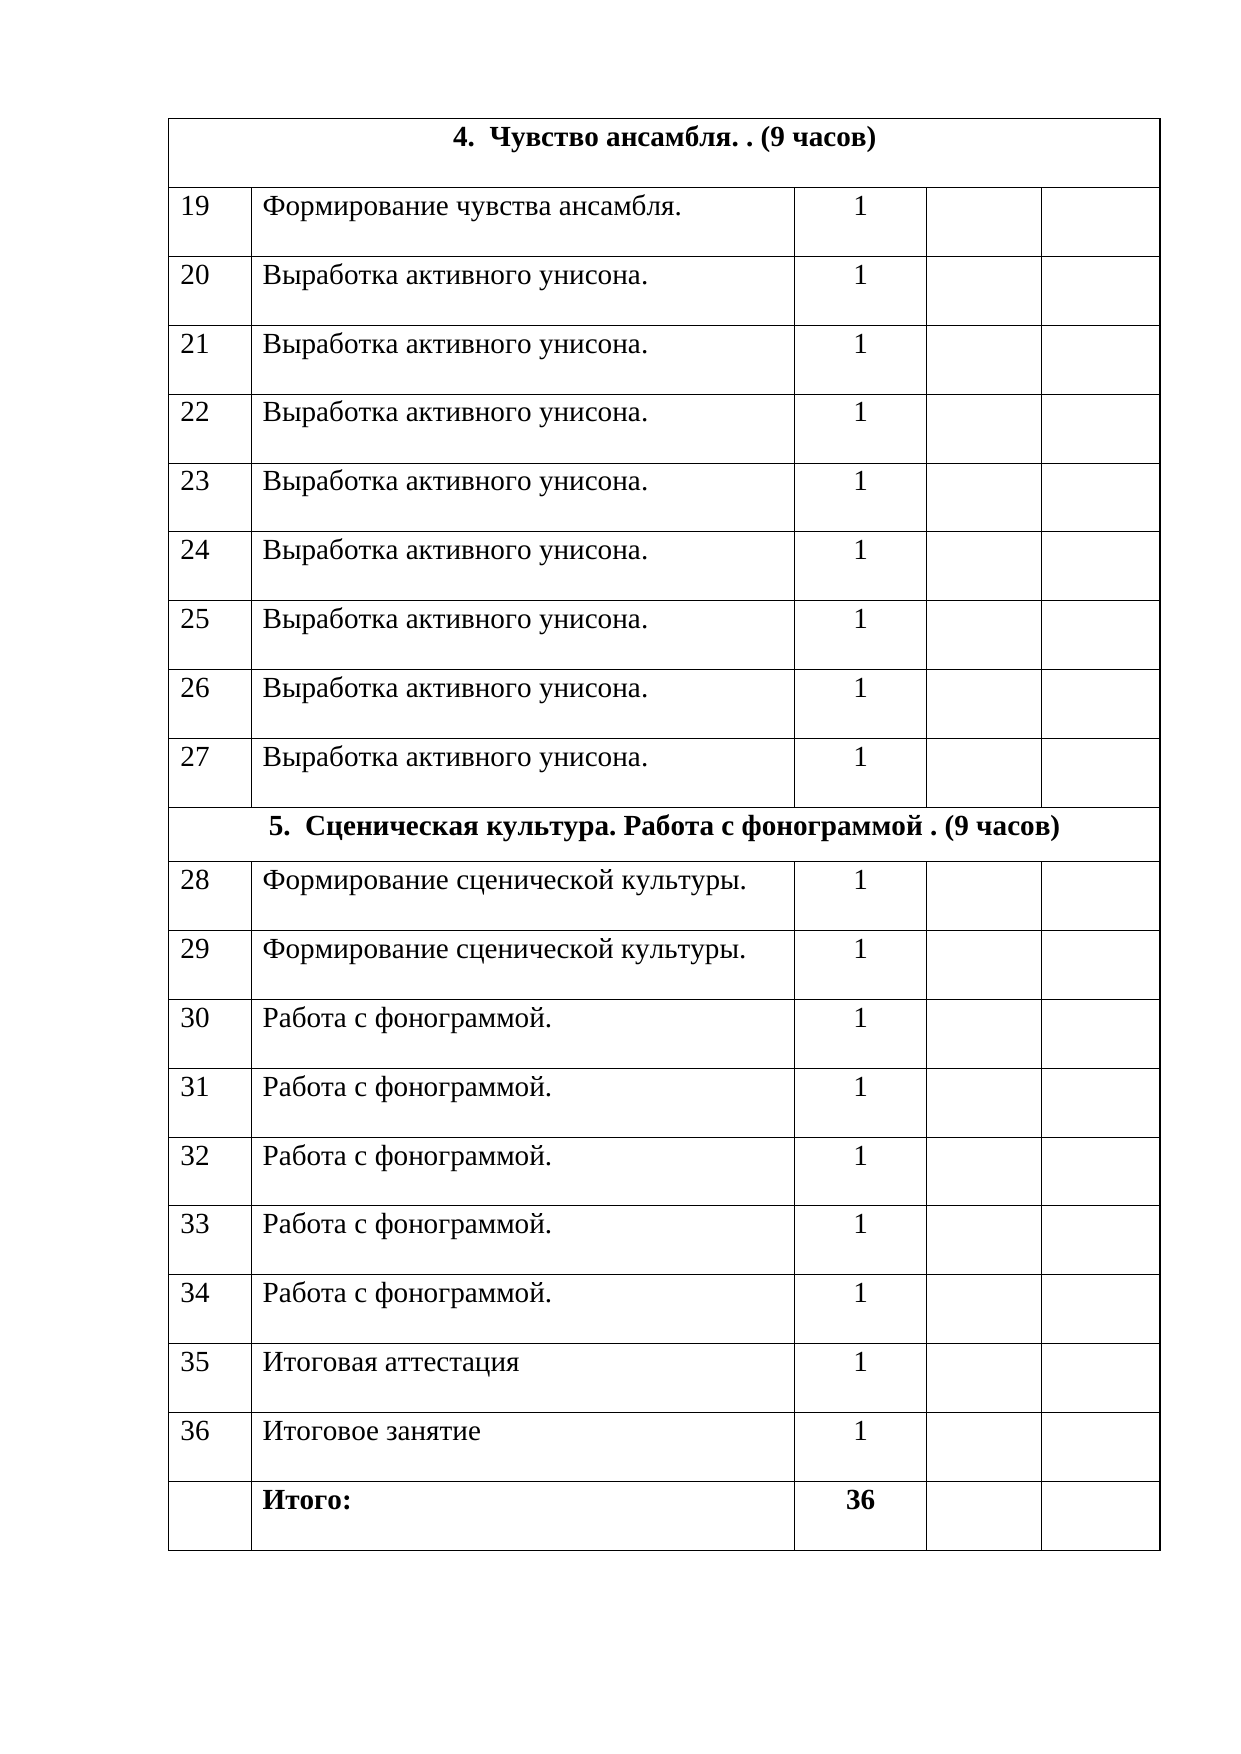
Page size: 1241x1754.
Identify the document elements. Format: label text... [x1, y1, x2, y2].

table_cell [1042, 1275, 1159, 1343]
table_cell [1042, 326, 1159, 393]
table_cell 5. Сценическая культура. Работа с фонограммой . (9 часов) [169, 808, 1159, 861]
table_cell [1042, 1206, 1159, 1274]
table_cell 1 [795, 1275, 926, 1343]
table_cell 1 [795, 1000, 926, 1068]
table_cell [169, 326, 251, 393]
table_cell [1042, 464, 1159, 531]
table_cell Формирование сценической культуры. [252, 862, 794, 930]
table_cell Формирование сценической культуры. [252, 931, 794, 999]
table_cell [169, 601, 251, 669]
table_cell 1 [795, 862, 926, 930]
table_cell [927, 1206, 1041, 1274]
table_cell Выработка активного унисона. [252, 326, 794, 393]
table_cell Итого: [252, 1482, 794, 1550]
table_cell [169, 931, 251, 999]
table_cell Формирование чувства ансамбля. [252, 188, 794, 256]
table_cell [927, 1138, 1041, 1205]
table_cell 1 [795, 1344, 926, 1412]
table_cell [927, 1275, 1041, 1343]
table_cell 1 [795, 1206, 926, 1274]
table_cell 1 [795, 395, 926, 462]
table_cell [169, 1482, 251, 1550]
table_cell [1042, 1138, 1159, 1205]
table_cell Выработка активного унисона. [252, 395, 794, 462]
table_cell [169, 188, 251, 256]
table_cell 1 [795, 931, 926, 999]
table_cell Выработка активного унисона. [252, 739, 794, 807]
table_cell [1042, 931, 1159, 999]
table_cell 1 [795, 670, 926, 738]
table_cell [927, 601, 1041, 669]
table_cell [927, 670, 1041, 738]
table_cell [169, 1413, 251, 1481]
table_cell Работа с фонограммой. [252, 1206, 794, 1274]
table_cell [927, 395, 1041, 462]
table_cell [1042, 1069, 1159, 1137]
table_cell 1 [795, 1069, 926, 1137]
table_cell [169, 395, 251, 462]
table_cell [169, 257, 251, 325]
table_cell [1042, 862, 1159, 930]
table_cell [927, 326, 1041, 393]
table_cell [927, 464, 1041, 531]
table_cell [1042, 601, 1159, 669]
table_cell Выработка активного унисона. [252, 464, 794, 531]
table_cell [927, 188, 1041, 256]
table_cell 1 [795, 257, 926, 325]
table_cell [927, 1000, 1041, 1068]
table_cell 1 [795, 188, 926, 256]
table_cell [1042, 395, 1159, 462]
table_cell [1042, 1413, 1159, 1481]
table_cell [1042, 1344, 1159, 1412]
table_cell [169, 670, 251, 738]
table_cell [1042, 188, 1159, 256]
table_cell Итоговая аттестация [252, 1344, 794, 1412]
table_cell 1 [795, 532, 926, 600]
table_cell [927, 739, 1041, 807]
table_cell [927, 532, 1041, 600]
table_cell [1042, 1482, 1159, 1550]
table_cell [169, 862, 251, 930]
table_cell [927, 1482, 1041, 1550]
table_cell [927, 1413, 1041, 1481]
table_cell [927, 257, 1041, 325]
table_cell 1 [795, 1138, 926, 1205]
table_cell Работа с фонограммой. [252, 1000, 794, 1068]
table_cell [927, 1344, 1041, 1412]
table_cell [927, 931, 1041, 999]
table_cell 1 [795, 464, 926, 531]
table_cell [169, 464, 251, 531]
table_cell 36 [795, 1482, 926, 1550]
table_cell Работа с фонограммой. [252, 1138, 794, 1205]
table_cell 4. Чувство ансамбля. . (9 часов) [169, 119, 1159, 187]
table_cell [1042, 1000, 1159, 1068]
table_cell 1 [795, 326, 926, 393]
table_cell [927, 862, 1041, 930]
table_cell [1042, 670, 1159, 738]
table_cell [927, 1069, 1041, 1137]
table_cell Выработка активного унисона. [252, 532, 794, 600]
table_cell 1 [795, 1413, 926, 1481]
table_cell [169, 739, 251, 807]
table_cell [169, 1344, 251, 1412]
table_cell [1042, 257, 1159, 325]
table_cell Работа с фонограммой. [252, 1069, 794, 1137]
table_cell [169, 1069, 251, 1137]
table_cell Выработка активного унисона. [252, 257, 794, 325]
table_cell 1 [795, 601, 926, 669]
table_cell Выработка активного унисона. [252, 601, 794, 669]
table_cell [169, 532, 251, 600]
table_cell [169, 1000, 251, 1068]
table_cell Выработка активного унисона. [252, 670, 794, 738]
table_cell [1042, 739, 1159, 807]
table_cell Итоговое занятие [252, 1413, 794, 1481]
table_cell [169, 1138, 251, 1205]
table_cell Работа с фонограммой. [252, 1275, 794, 1343]
table_cell 1 [795, 739, 926, 807]
table_cell [169, 1206, 251, 1274]
table_cell [169, 1275, 251, 1343]
table_cell [1042, 532, 1159, 600]
